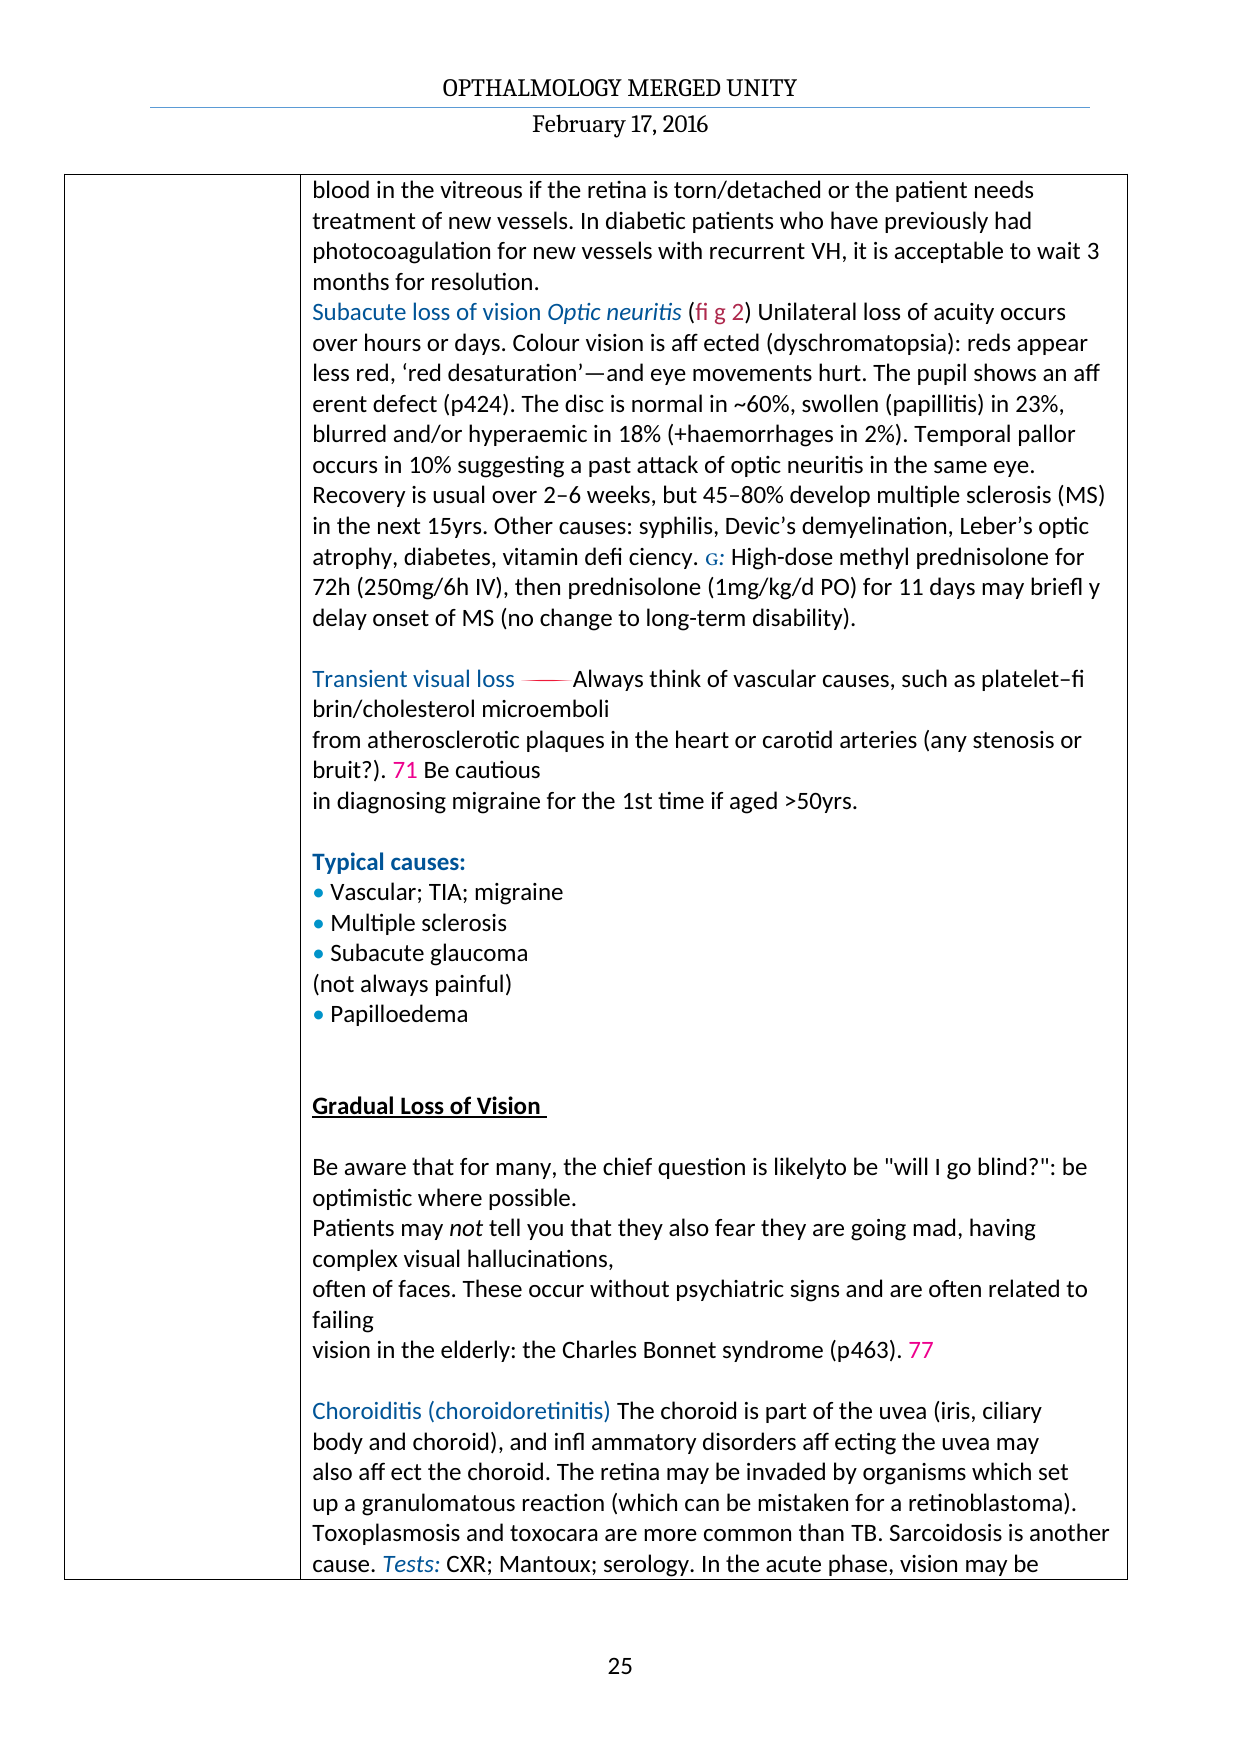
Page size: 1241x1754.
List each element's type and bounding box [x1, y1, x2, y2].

table_cell [65, 175, 300, 1578]
table_cell [301, 175, 1127, 1578]
